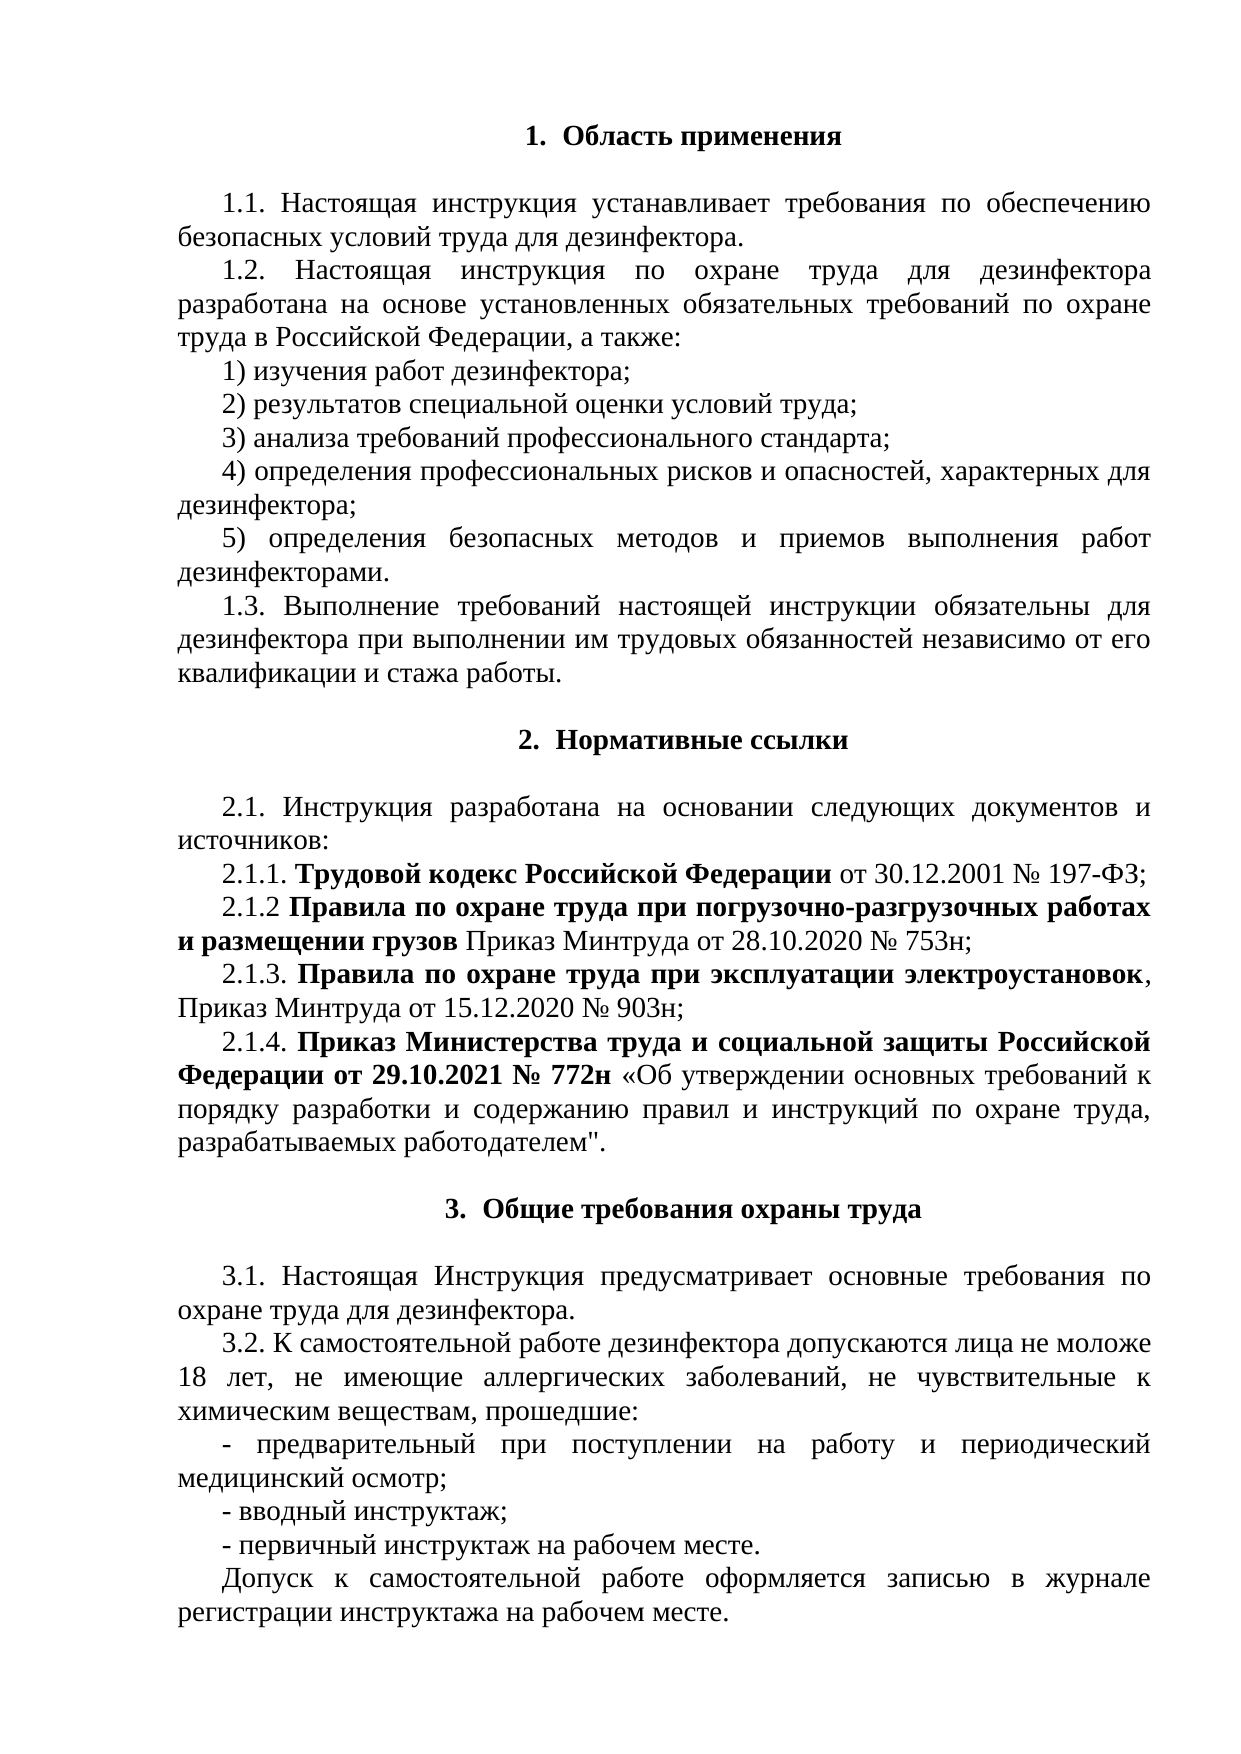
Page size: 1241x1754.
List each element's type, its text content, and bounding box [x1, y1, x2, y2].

text - первичный инструктаж на рабочем месте. [177, 1527, 1152, 1560]
text 2.1.3. Правила по охране труда при эксплуатации электроустановок, Приказ Минтруда от 15.12.2020 № 903н; [177, 957, 1152, 1024]
text 2) результатов специальной оценки условий труда; [177, 386, 1152, 420]
text 2.1.1. Трудовой кодекс Российской Федерации от 30.12.2001 № 197-ФЗ; [177, 856, 1152, 889]
text 1.1. Настоящая инструкция устанавливает требования по обеспечению безопасных условий труда для дезинфектора. [177, 185, 1152, 252]
text - предварительный при поступлении на работу и периодический медицинский осмотр; [177, 1426, 1152, 1493]
text 2.1.2 Правила по охране труда при погрузочно-разгрузочных работах и размещении грузов Приказ Минтруда от 28.10.2020 № 753н; [177, 889, 1152, 957]
text 1.3. Выполнение требований настоящей инструкции обязательны для дезинфектора при выполнении им трудовых обязанностей независимо от его квалификации и стажа работы. [177, 588, 1152, 688]
text 3) анализа требований профессионального стандарта; [177, 420, 1152, 453]
text 2.1. Инструкция разработана на основании следующих документов и источников: [177, 789, 1152, 856]
list Нормативные ссылки [215, 722, 1152, 755]
text 3.1. Настоящая Инструкция предусматривает основные требования по охране труда для дезинфектора. [177, 1258, 1152, 1326]
text 4) определения профессиональных рисков и опасностей, характерных для дезинфектора; [177, 453, 1152, 521]
text 2.1.4. Приказ Министерства труда и социальной защиты Российской Федерации от 29.10.2021 № 772н «Об утверждении основных требований к порядку разработки и содержанию правил и инструкций по охране труда, разрабатываемых работодателем". [177, 1024, 1152, 1158]
text Допуск к самостоятельной работе оформляется записью в журнале регистрации инструктажа на рабочем месте. [177, 1560, 1152, 1627]
text - вводный инструктаж; [177, 1493, 1152, 1527]
list Общие требования охраны труда [215, 1191, 1152, 1225]
text 1.2. Настоящая инструкция по охране труда для дезинфектора разработана на основе установленных обязательных требований по охране труда в Российской Федерации, а также: [177, 252, 1152, 353]
text 5) определения безопасных методов и приемов выполнения работ дезинфекторами. [177, 521, 1152, 588]
text 1) изучения работ дезинфектора; [177, 353, 1152, 386]
text 3.2. К самостоятельной работе дезинфектора допускаются лица не моложе 18 лет, не имеющие аллергических заболеваний, не чувствительные к химическим веществам, прошедшие: [177, 1326, 1152, 1426]
list Область применения [215, 118, 1152, 152]
